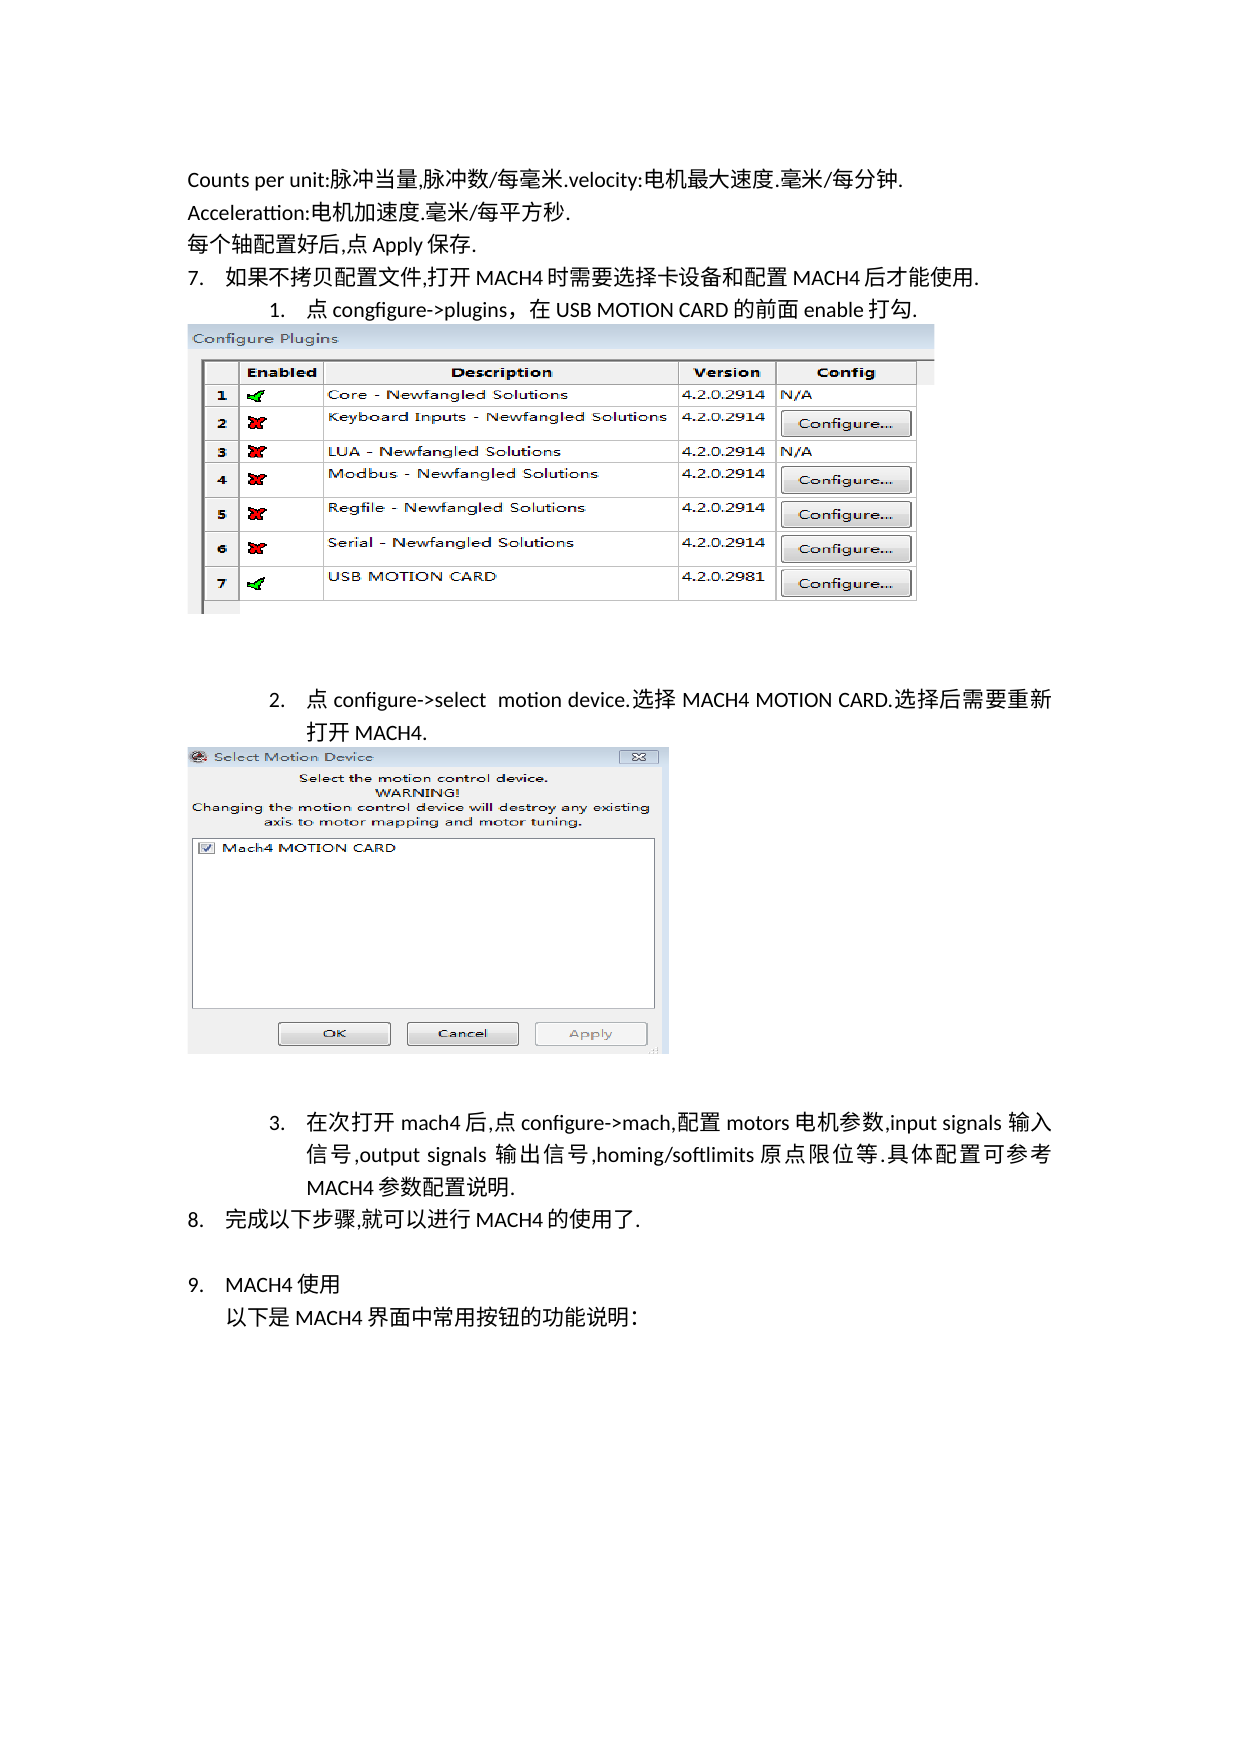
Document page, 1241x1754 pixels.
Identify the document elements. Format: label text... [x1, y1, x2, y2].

list 如果不拷贝配置文件,打开MACH4时需要选择卡设备和配置MACH4后才能使用. [187, 259, 1053, 292]
picture [187, 324, 935, 614]
list 以下是MACH4界面中常用按钮的功能说明： [225, 1299, 1053, 1332]
text Accelerattion:电机加速度.毫米/每平方秒. [187, 194, 1053, 227]
list 完成以下步骤,就可以进行MACH4的使用了. [187, 1202, 1053, 1234]
picture [187, 747, 669, 1054]
text Counts per unit:脉冲当量,脉冲数/每毫米.velocity:电机最大速度.毫米/每分钟. [187, 162, 1053, 194]
list 在次打开mach4后,点configure->mach,配置motors电机参数,input signals 输入信号,output signals 输出信号,homing/softlimits原点限位等.具体配置可参考MACH4参数配置说明. [269, 1104, 1053, 1202]
list 点congfigure->plugins，在USB MOTION CARD 的前面enable打勾. [269, 292, 1053, 324]
list 点configure->select motion device.选择MACH4 MOTION CARD.选择后需要重新打开MACH4. [269, 682, 1053, 747]
list MACH4使用 [187, 1267, 1053, 1299]
text 每个轴配置好后,点Apply保存. [187, 227, 1053, 259]
